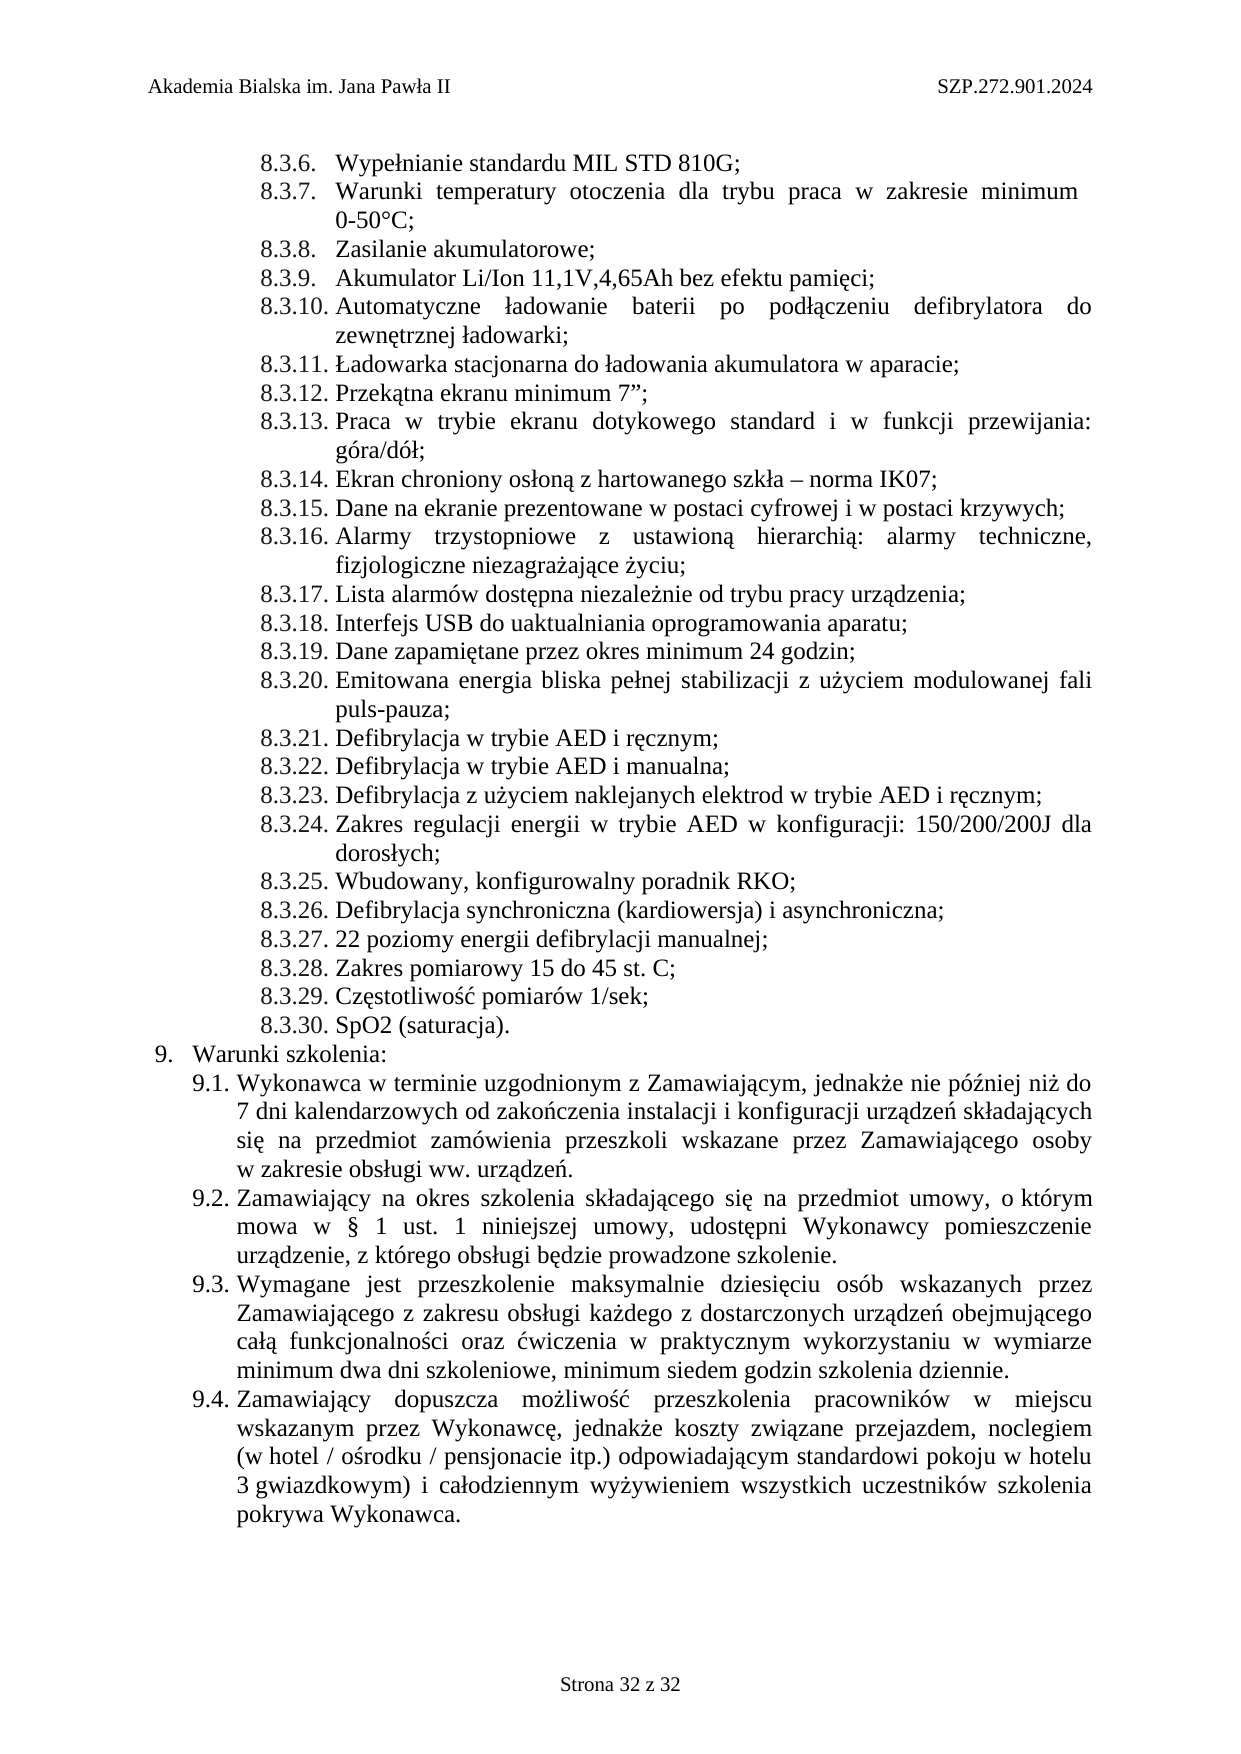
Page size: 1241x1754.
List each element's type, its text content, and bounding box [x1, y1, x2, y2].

list Akumulator Li/Ion 11,1V,4,65Ah bez efektu pamięci; [260, 263, 1093, 291]
list Zamawiający na okres szkolenia składającego się na przedmiot umowy, o którym mowa w § 1 ust. 1 niniejszej umowy, udostępni Wykonawcy pomieszczenie urządzenie, z którego obsługi będzie prowadzone szkolenie. [192, 1183, 1093, 1269]
list Defibrylacja w trybie AED i manualna; [260, 751, 1093, 780]
list Defibrylacja z użyciem naklejanych elektrod w trybie AED i ręcznym; [260, 780, 1093, 809]
list Lista alarmów dostępna niezależnie od trybu pracy urządzenia; [260, 579, 1093, 608]
list Wymagane jest przeszkolenie maksymalnie dziesięciu osób wskazanych przez Zamawiającego z zakresu obsługi każdego z dostarczonych urządzeń obejmującego całą funkcjonalności oraz ćwiczenia w praktycznym wykorzystaniu w wymiarze minimum dwa dni szkoleniowe, minimum siedem godzin szkolenia dziennie. [192, 1269, 1093, 1384]
list Alarmy trzystopniowe z ustawioną hierarchią: alarmy techniczne, fizjologiczne niezagrażające życiu; [260, 521, 1093, 579]
list Emitowana energia bliska pełnej stabilizacji z użyciem modulowanej fali puls-pauza; [260, 665, 1093, 723]
list Zakres pomiarowy 15 do 45 st. C; [260, 953, 1093, 981]
list Praca w trybie ekranu dotykowego standard i w funkcji przewijania: góra/dół; [260, 406, 1093, 464]
list Dane na ekranie prezentowane w postaci cyfrowej i w postaci krzywych; [260, 493, 1093, 521]
list 22 poziomy energii defibrylacji manualnej; [260, 924, 1093, 953]
list Interfejs USB do uaktualniania oprogramowania aparatu; [260, 608, 1093, 636]
list Przekątna ekranu minimum 7”; [260, 378, 1093, 406]
list Wykonawca w terminie uzgodnionym z Zamawiającym, jednakże nie później niż do 7 dni kalendarzowych od zakończenia instalacji i konfiguracji urządzeń składających się na przedmiot zamówienia przeszkoli wskazane przez Zamawiającego osoby w zakresie obsługi ww. urządzeń. [192, 1068, 1093, 1183]
list Warunki szkolenia: [154, 1039, 1093, 1068]
list Defibrylacja synchroniczna (kardiowersja) i asynchroniczna; [260, 895, 1093, 924]
list Warunki temperatury otoczenia dla trybu praca w zakresie minimum 0-50°C; [260, 176, 1093, 234]
list Ekran chroniony osłoną z hartowanego szkła – norma IK07; [260, 464, 1093, 493]
list Zasilanie akumulatorowe; [260, 234, 1093, 263]
list Dane zapamiętane przez okres minimum 24 godzin; [260, 636, 1093, 665]
list Wbudowany, konfigurowalny poradnik RKO; [260, 866, 1093, 895]
list Częstotliwość pomiarów 1/sek; [260, 981, 1093, 1010]
list Ładowarka stacjonarna do ładowania akumulatora w aparacie; [260, 349, 1093, 378]
list Zakres regulacji energii w trybie AED w konfiguracji: 150/200/200J dla dorosłych; [260, 809, 1093, 866]
list Defibrylacja w trybie AED i ręcznym; [260, 723, 1093, 751]
list Automatyczne ładowanie baterii po podłączeniu defibrylatora do zewnętrznej ładowarki; [260, 291, 1093, 349]
list Zamawiający dopuszcza możliwość przeszkolenia pracowników w miejscu wskazanym przez Wykonawcę, jednakże koszty związane przejazdem, noclegiem (w hotel / ośrodku / pensjonacie itp.) odpowiadającym standardowi pokoju w hotelu 3 gwiazdkowym) i całodziennym wyżywieniem wszystkich uczestników szkolenia pokrywa Wykonawca. [192, 1384, 1093, 1528]
list SpO2 (saturacja). [260, 1010, 1093, 1039]
list Wypełnianie standardu MIL STD 810G; [260, 148, 1093, 176]
